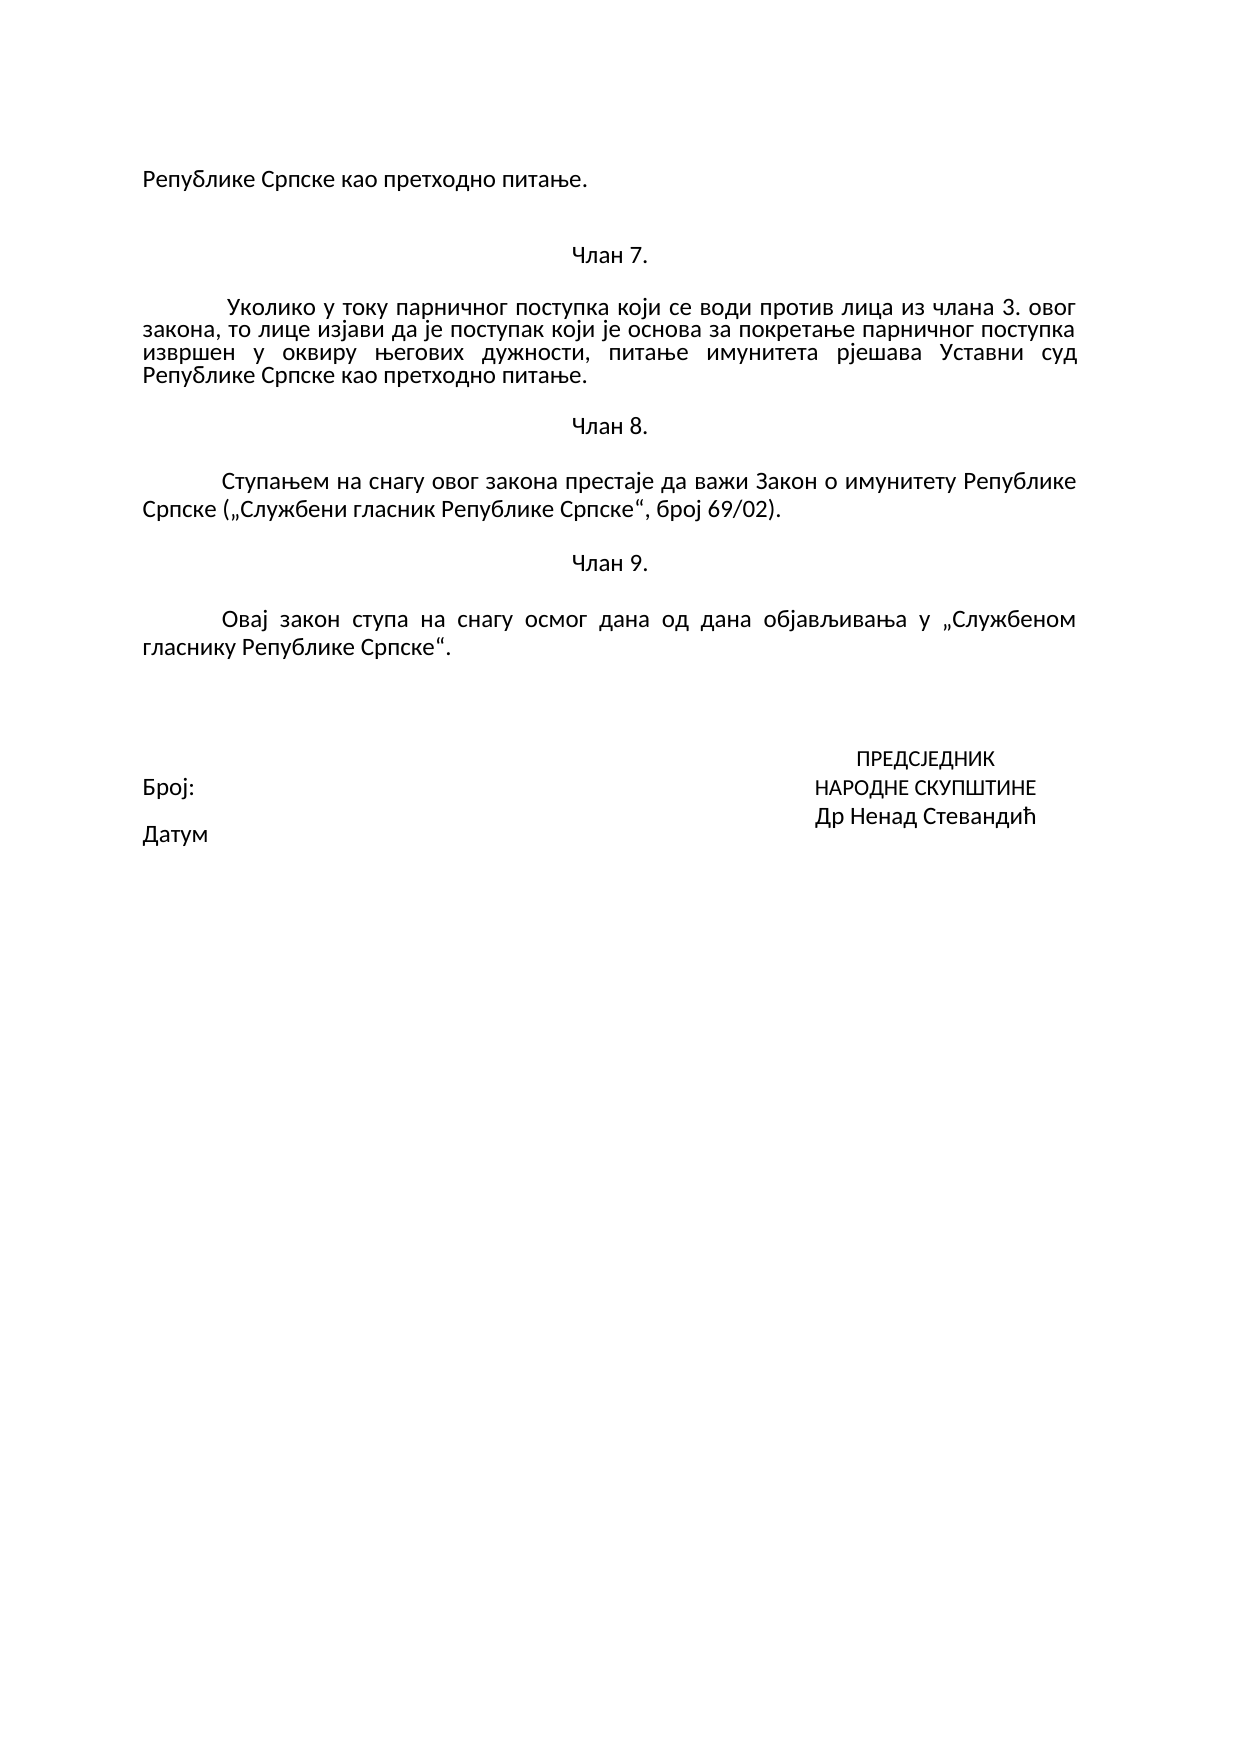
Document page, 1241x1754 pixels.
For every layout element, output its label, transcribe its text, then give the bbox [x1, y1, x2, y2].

text Члан 9. [142, 553, 1077, 576]
text Члан 7. [142, 245, 1077, 268]
subtitle Број: [142, 777, 1077, 800]
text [142, 164, 1077, 193]
text Датум [142, 824, 1077, 847]
text Ступањем на снагу овог закона престаје да важи Закон о имунитету Републике Српске („Службени гласник Републике Српске“, број 69/02). [142, 467, 1077, 524]
text Члан 8. [142, 416, 1077, 439]
text Овај закон ступа на снагу осмог дана од дана објављивања у „Службеном гласнику Републике Српске“. [142, 604, 1077, 661]
text Уколико у току парничног поступка који се води против лица из члана 3. овог закона, то лице изјави да је поступак који је основа за покретање парничног поступка извршен у оквиру његових дужности, питањe имунитета рјешава Уставни суд Републике Српске као претходно питање. [142, 297, 1077, 388]
